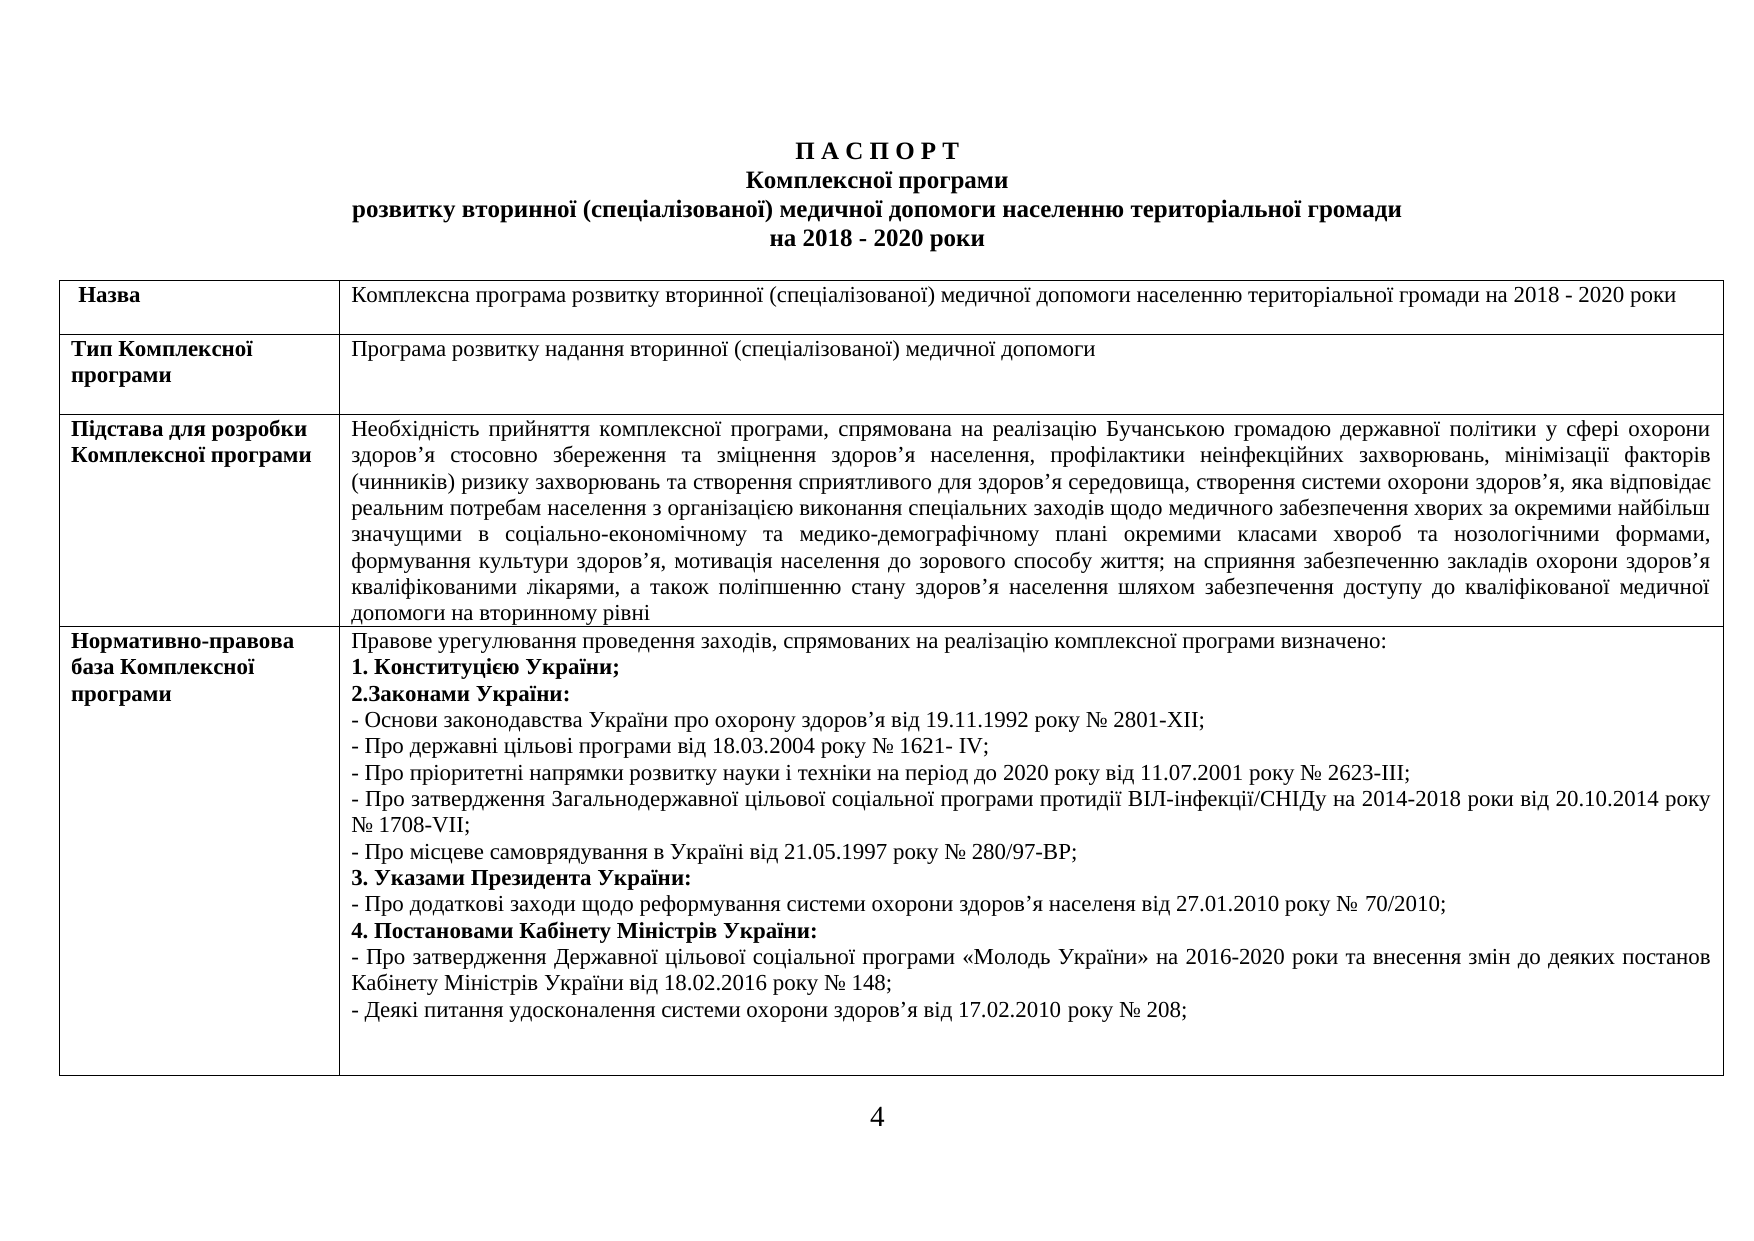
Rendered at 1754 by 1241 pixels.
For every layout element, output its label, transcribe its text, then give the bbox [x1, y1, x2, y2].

table_cell Підстава для розробки Комплексної програми [60, 415, 339, 626]
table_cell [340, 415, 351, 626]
text на 2018 - 2020 роки [59, 223, 1695, 251]
table_cell Програма розвитку надання вторинної (спеціалізованої) медичної допомоги [340, 335, 1723, 414]
table_header Назва [60, 281, 339, 334]
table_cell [60, 627, 339, 1075]
text П А С П О Р Т [59, 136, 1695, 165]
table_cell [340, 627, 1723, 1075]
text Комплексної програми [59, 165, 1695, 194]
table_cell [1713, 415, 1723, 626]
table_header Комплексна програма розвитку вторинної (спеціалізованої) медичної допомоги населенню територіальної громади на 2018 - 2020 роки [340, 281, 1723, 334]
text розвитку вторинної (спеціалізованої) медичної допомоги населенню територіальної громади [59, 194, 1695, 223]
table_cell Тип Комплексної програми [60, 335, 339, 414]
